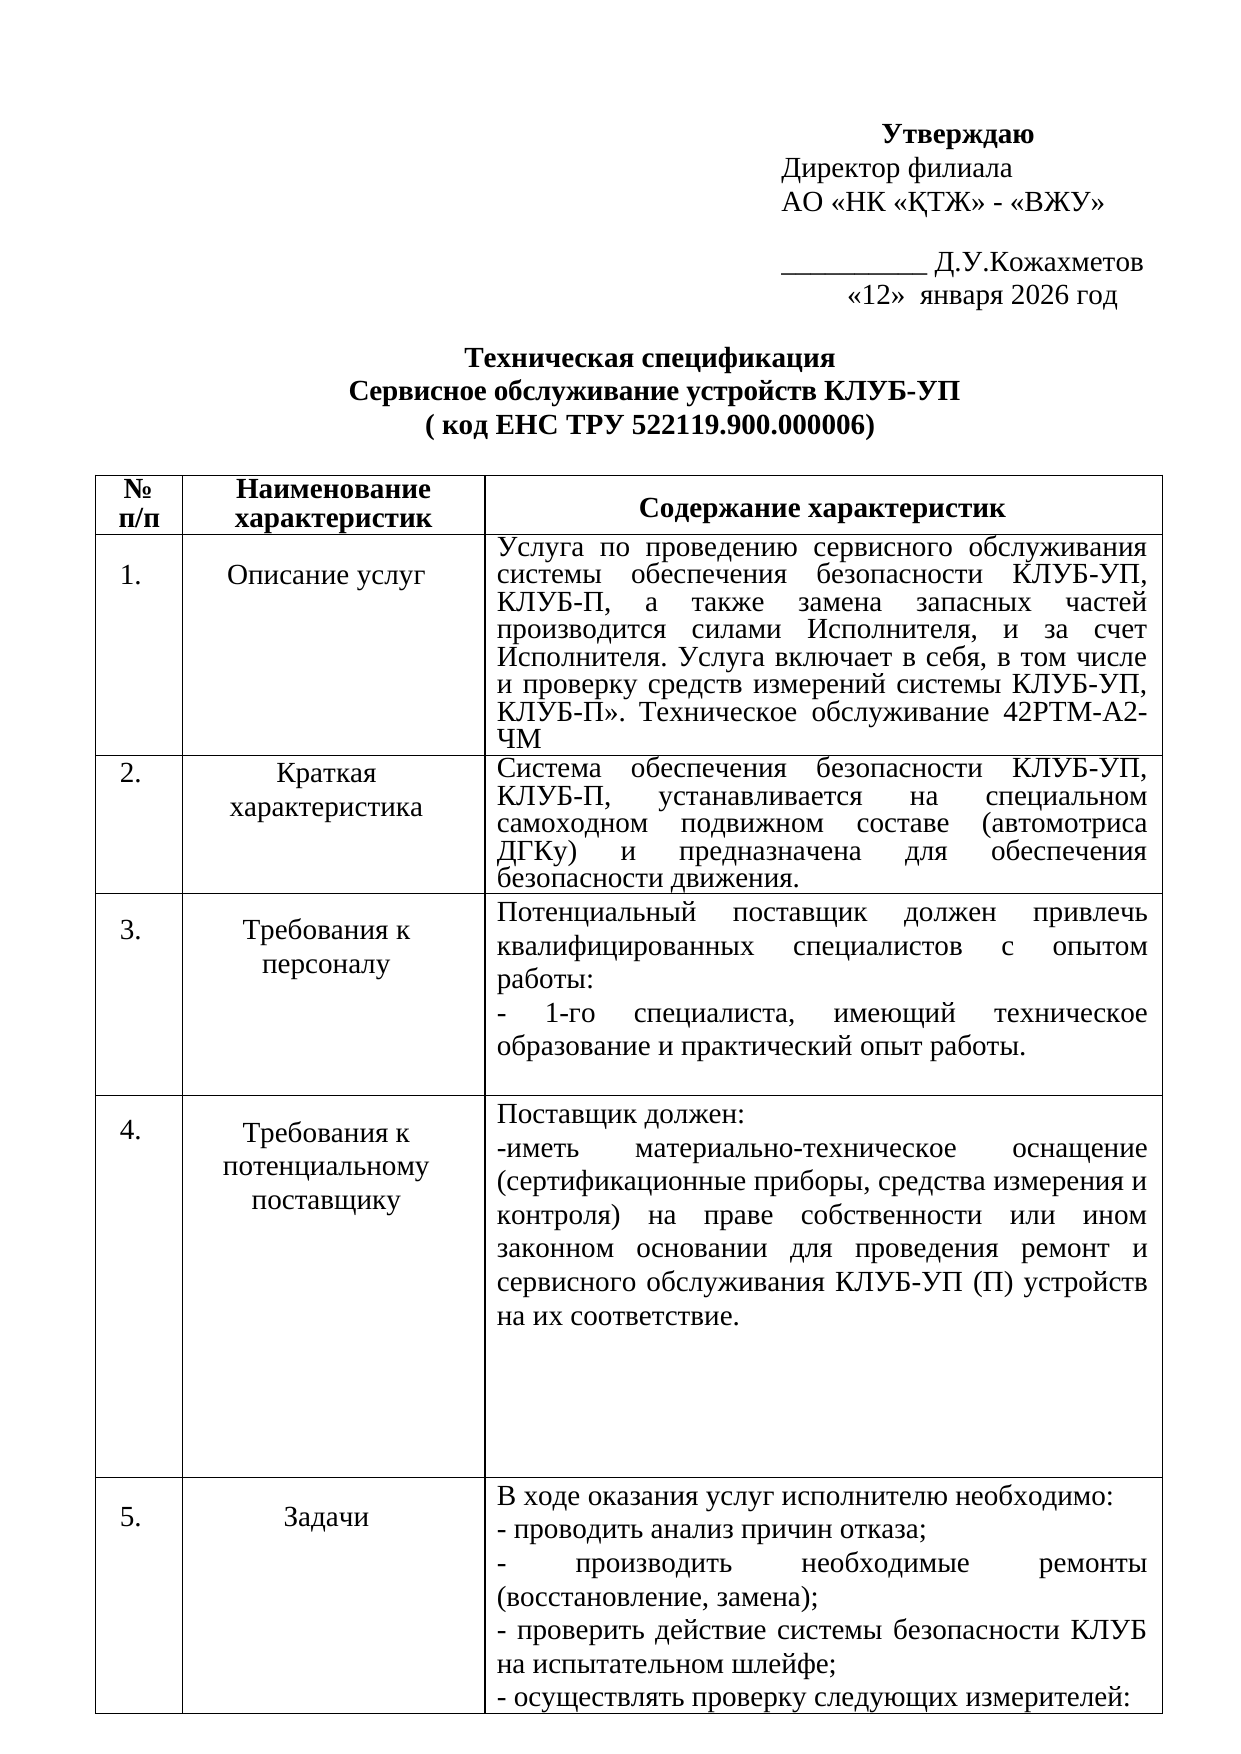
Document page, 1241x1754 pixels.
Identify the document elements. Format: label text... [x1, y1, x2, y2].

table_cell 2. [96, 756, 182, 893]
table_cell 1. [96, 535, 182, 754]
table_cell Краткая характеристика [183, 756, 484, 893]
table_cell Задачи [183, 1478, 484, 1713]
text «12» января 2026 год [125, 277, 1176, 311]
text __________ Д.У.Кожахметов [125, 244, 1176, 277]
table_cell Поставщик должен: -иметь материально-техническое оснащение (сертификационные приборы, средства измерения и контроля) на праве собственности или ином законном основании для проведения ремонт и сервисного обслуживания КЛУБ-УП (П) устройств на их соответствие. [486, 1096, 1162, 1477]
text АО «НК «ҚТЖ» - «ВЖУ» [125, 184, 1176, 217]
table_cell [486, 1478, 1162, 1713]
table_cell Услуга по проведению сервисного обслуживания системы обеспечения безопасности КЛУБ-УП, КЛУБ-П, а также замена запасных частей производится силами Исполнителя, и за счет Исполнителя. Услуга включает в себя, в том числе и проверку средств измерений системы КЛУБ-УП, КЛУБ-П». Техническое обслуживание 42РТМ-А2-ЧМ [486, 535, 1162, 754]
text ( код ЕНС ТРУ 522119.900.000006) [357, 407, 942, 441]
table_cell Требования к персоналу [183, 894, 484, 1095]
table_header № п/п [96, 476, 182, 533]
table_cell Система обеспечения безопасности КЛУБ-УП, КЛУБ-П, устанавливается на специальном самоходном подвижном составе (автомотриса ДГКу) и предназначена для обеспечения безопасности движения. [486, 756, 1162, 893]
table_header Наименование характеристик [183, 476, 484, 533]
table_header Содержание характеристик [486, 476, 1162, 533]
table_cell Потенциальный поставщик должен привлечь квалифицированных специалистов с опытом работы: - 1-го специалиста, имеющий техническое образование и практический опыт работы. [486, 894, 1162, 1095]
table_cell 5. [96, 1478, 182, 1713]
text Сервисное обслуживание устройств КЛУБ-УП [302, 373, 1011, 407]
table_cell Требования к потенциальному поставщику [183, 1096, 484, 1477]
text Утверждаю [125, 117, 1176, 150]
text Техническая спецификация [357, 340, 942, 373]
text Директор филиала [125, 150, 1176, 184]
table_cell 4. [96, 1096, 182, 1477]
table_cell Описание услуг [183, 535, 484, 754]
table_cell 3. [96, 894, 182, 1095]
